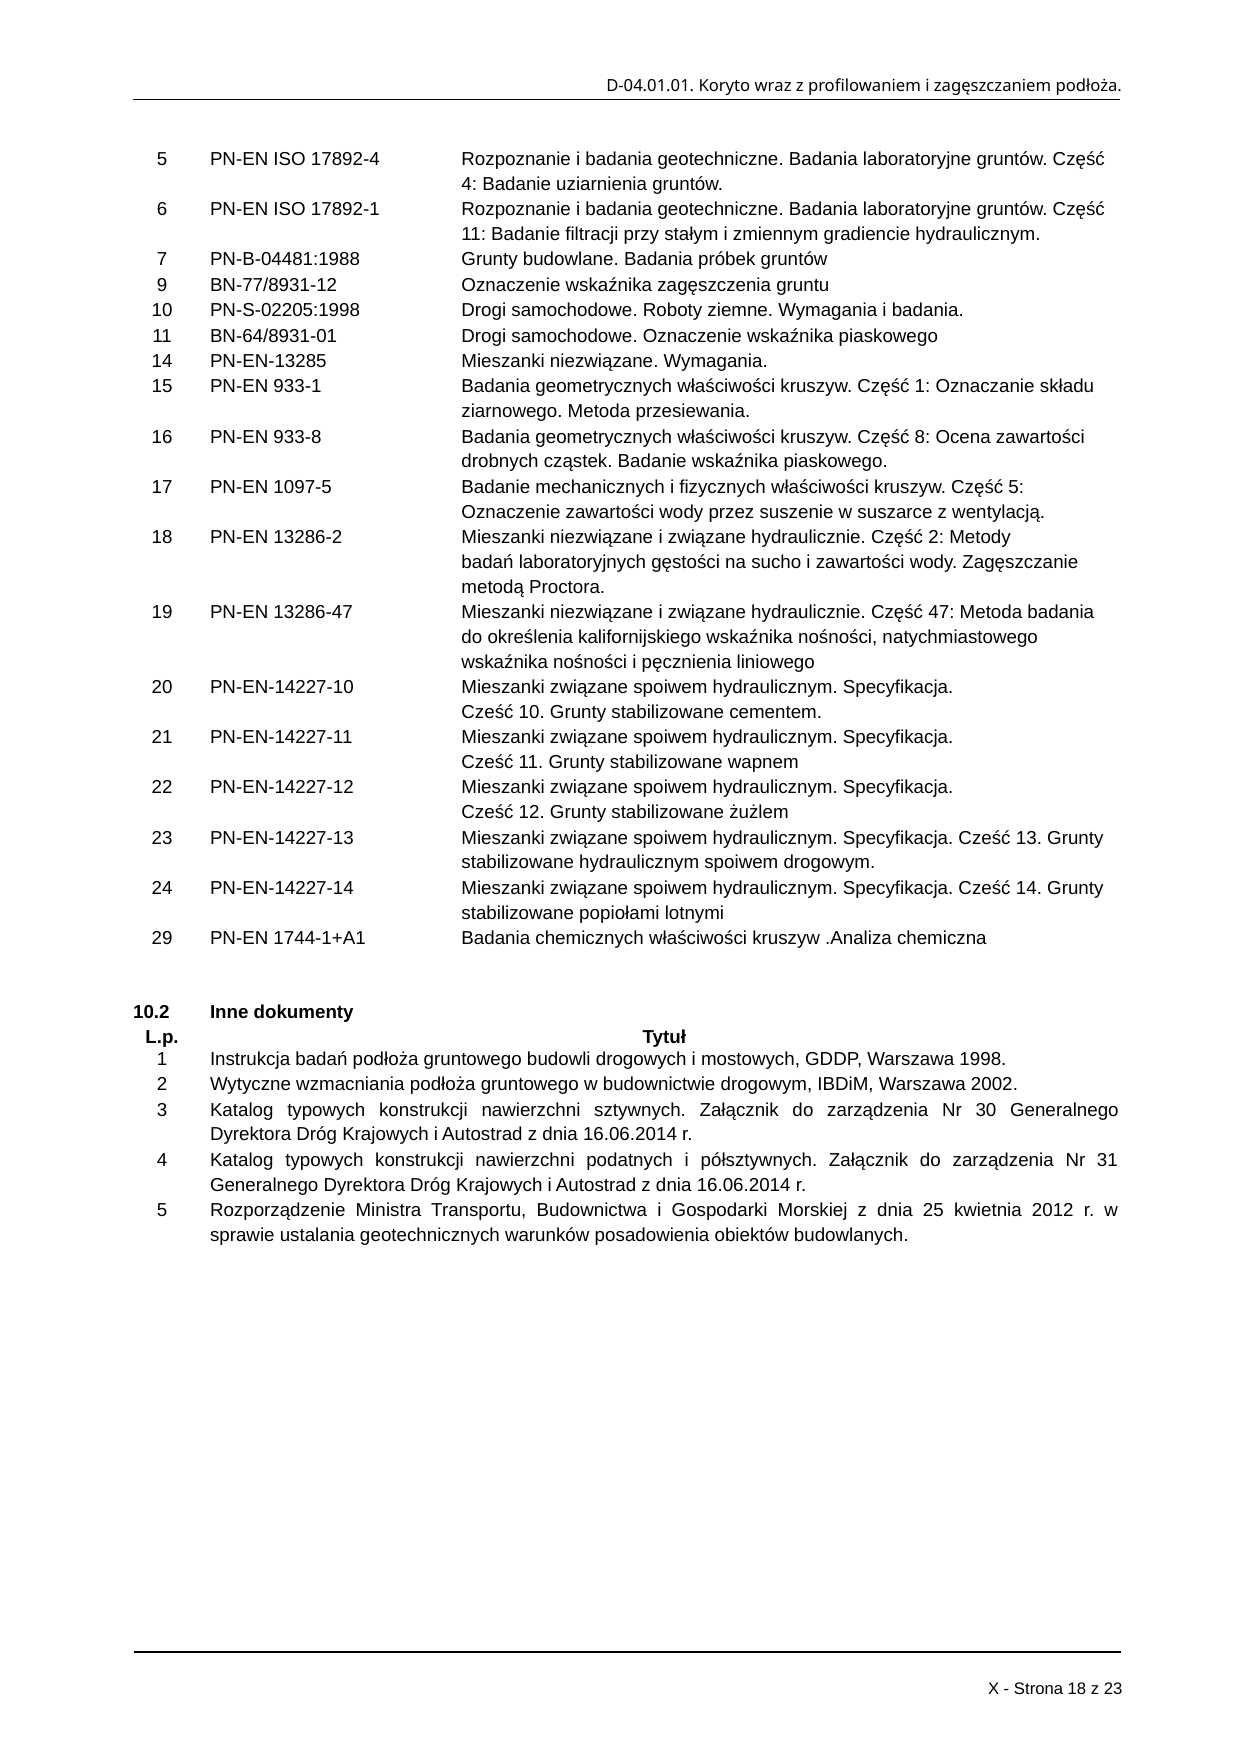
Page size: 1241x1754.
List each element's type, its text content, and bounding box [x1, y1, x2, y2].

table_cell Mieszanki niezwiązane i związane hydraulicznie. Część 2: Metody badań laboratoryjnych gęstości na sucho i zawartości wody. Zagęszczanie metodą Proctora. [450, 526, 1130, 601]
table_cell PN-EN-13285 [199, 350, 450, 375]
table_cell Badania geometrycznych właściwości kruszyw. Część 8: Ocena zawartości drobnych cząstek. Badanie wskaźnika piaskowego. [450, 425, 1130, 476]
table_cell Mieszanki niezwiązane. Wymagania. [450, 350, 1130, 375]
table_cell 20 [125, 676, 198, 726]
table_cell PN-EN-14227-12 [199, 776, 450, 826]
table_cell 6 [125, 198, 198, 248]
table_cell Mieszanki związane spoiwem hydraulicznym. Specyfikacja. Cześć 13. Grunty stabilizowane hydraulicznym spoiwem drogowym. [450, 826, 1130, 877]
table_cell 29 [125, 927, 198, 976]
table_cell PN-EN 13286-47 [199, 601, 450, 676]
text 10.2 Inne dokumenty [133, 1001, 1122, 1023]
table_cell 22 [125, 776, 198, 826]
table_cell PN-EN ISO 17892-4 [199, 148, 450, 198]
table_cell Wytyczne wzmacniania podłoża gruntowego w budownictwie drogowym, IBDiM, Warszawa 2002. [199, 1073, 1130, 1098]
table_cell Drogi samochodowe. Roboty ziemne. Wymagania i badania. [450, 299, 1130, 324]
table_cell PN-EN 1744-1+A1 [199, 927, 450, 976]
table_cell 10 [125, 299, 198, 324]
table_cell 7 [125, 248, 198, 273]
table_cell PN-EN-14227-11 [199, 726, 450, 776]
table_cell PN-EN 933-8 [199, 425, 450, 476]
table_cell PN-EN-14227-14 [199, 877, 450, 927]
table_cell BN-64/8931-01 [199, 324, 450, 350]
table_cell 18 [125, 526, 198, 601]
table_cell Badania geometrycznych właściwości kruszyw. Część 1: Oznaczanie składu ziarnowego. Metoda przesiewania. [450, 375, 1130, 425]
table_cell 16 [125, 425, 198, 476]
table_cell 9 [125, 274, 198, 299]
table_cell PN-EN 13286-2 [199, 526, 450, 601]
table_cell Katalog typowych konstrukcji nawierzchni sztywnych. Załącznik do zarządzenia Nr 30 Generalnego Dyrektora Dróg Krajowych i Autostrad z dnia 16.06.2014 r. [199, 1099, 1130, 1149]
table_cell Oznaczenie wskaźnika zagęszczenia gruntu [450, 274, 1130, 299]
table_cell BN-77/8931-12 [199, 274, 450, 299]
table_cell 17 [125, 476, 198, 526]
table_cell Drogi samochodowe. Oznaczenie wskaźnika piaskowego [450, 324, 1130, 350]
table_cell Rozpoznanie i badania geotechniczne. Badania laboratoryjne gruntów. Część 4: Badanie uziarnienia gruntów. [450, 148, 1130, 198]
table_cell PN-B-04481:1988 [199, 248, 450, 273]
table_cell Mieszanki związane spoiwem hydraulicznym. Specyfikacja. Cześć 14. Grunty stabilizowane popiołami lotnymi [450, 877, 1130, 927]
table_cell PN-EN ISO 17892-1 [199, 198, 450, 248]
table_cell Mieszanki niezwiązane i związane hydraulicznie. Część 47: Metoda badania do określenia kalifornijskiego wskaźnika nośności, natychmiastowego wskaźnika nośności i pęcznienia liniowego [450, 601, 1130, 676]
table_cell Badanie mechanicznych i fizycznych właściwości kruszyw. Część 5: Oznaczenie zawartości wody przez suszenie w suszarce z wentylacją. [450, 476, 1130, 526]
table_cell Instrukcja badań podłoża gruntowego budowli drogowych i mostowych, GDDP, Warszawa 1998. [199, 1048, 1130, 1073]
table_header L.p. [125, 1026, 198, 1048]
table_cell 5 [125, 1199, 198, 1249]
table_cell Mieszanki związane spoiwem hydraulicznym. Specyfikacja. Cześć 12. Grunty stabilizowane żużlem [450, 776, 1130, 826]
table_cell Mieszanki związane spoiwem hydraulicznym. Specyfikacja. Cześć 10. Grunty stabilizowane cementem. [450, 676, 1130, 726]
table_cell 3 [125, 1099, 198, 1149]
table_cell PN-EN 933-1 [199, 375, 450, 425]
table_cell 15 [125, 375, 198, 425]
table_header Tytuł [199, 1026, 1130, 1048]
table_cell 1 [125, 1048, 198, 1073]
table_cell 23 [125, 826, 198, 877]
table_cell PN-EN 1097-5 [199, 476, 450, 526]
table_cell PN-S-02205:1998 [199, 299, 450, 324]
table_cell Badania chemicznych właściwości kruszyw .Analiza chemiczna [450, 927, 1130, 976]
table_cell 2 [125, 1073, 198, 1098]
table_cell Grunty budowlane. Badania próbek gruntów [450, 248, 1130, 273]
table_cell Katalog typowych konstrukcji nawierzchni podatnych i półsztywnych. Załącznik do zarządzenia Nr 31 Generalnego Dyrektora Dróg Krajowych i Autostrad z dnia 16.06.2014 r. [199, 1149, 1130, 1199]
table_cell 19 [125, 601, 198, 676]
table_cell 24 [125, 877, 198, 927]
table_cell 11 [125, 324, 198, 350]
table_cell 14 [125, 350, 198, 375]
table_cell 5 [125, 148, 198, 198]
table_cell Mieszanki związane spoiwem hydraulicznym. Specyfikacja. Cześć 11. Grunty stabilizowane wapnem [450, 726, 1130, 776]
table_cell 21 [125, 726, 198, 776]
table_cell Rozporządzenie Ministra Transportu, Budownictwa i Gospodarki Morskiej z dnia 25 kwietnia 2012 r. w sprawie ustalania geotechnicznych warunków posadowienia obiektów budowlanych. [199, 1199, 1130, 1249]
table_cell PN-EN-14227-10 [199, 676, 450, 726]
table_cell Rozpoznanie i badania geotechniczne. Badania laboratoryjne gruntów. Część 11: Badanie filtracji przy stałym i zmiennym gradiencie hydraulicznym. [450, 198, 1130, 248]
table_cell PN-EN-14227-13 [199, 826, 450, 877]
table_cell 4 [125, 1149, 198, 1199]
